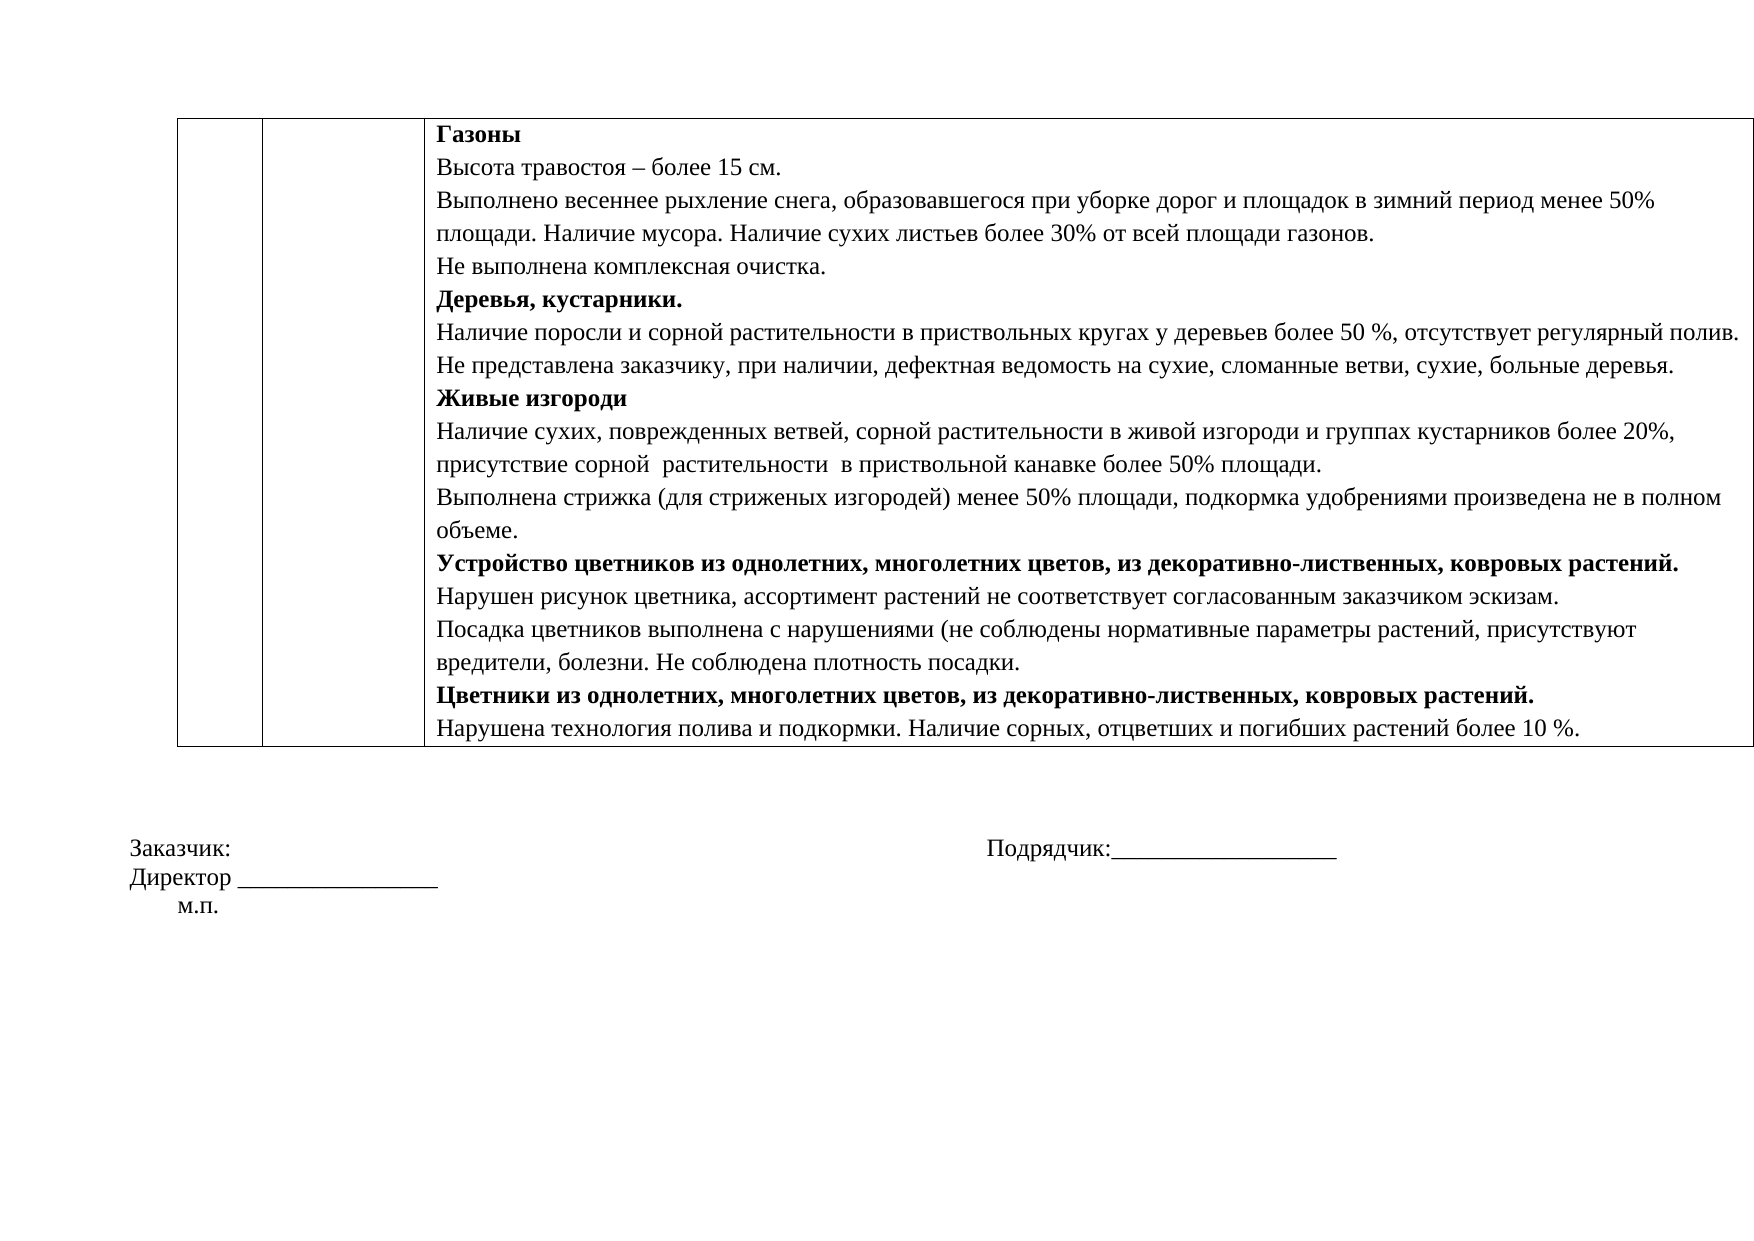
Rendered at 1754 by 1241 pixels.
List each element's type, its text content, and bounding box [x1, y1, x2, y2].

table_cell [263, 119, 424, 746]
table_header Заказчик: Директор ________________ [118, 833, 975, 891]
table_header Подрядчик:__________________ [975, 833, 1677, 891]
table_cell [425, 119, 1753, 746]
table_cell 2 [178, 119, 262, 746]
text м.п. [177, 891, 1665, 919]
